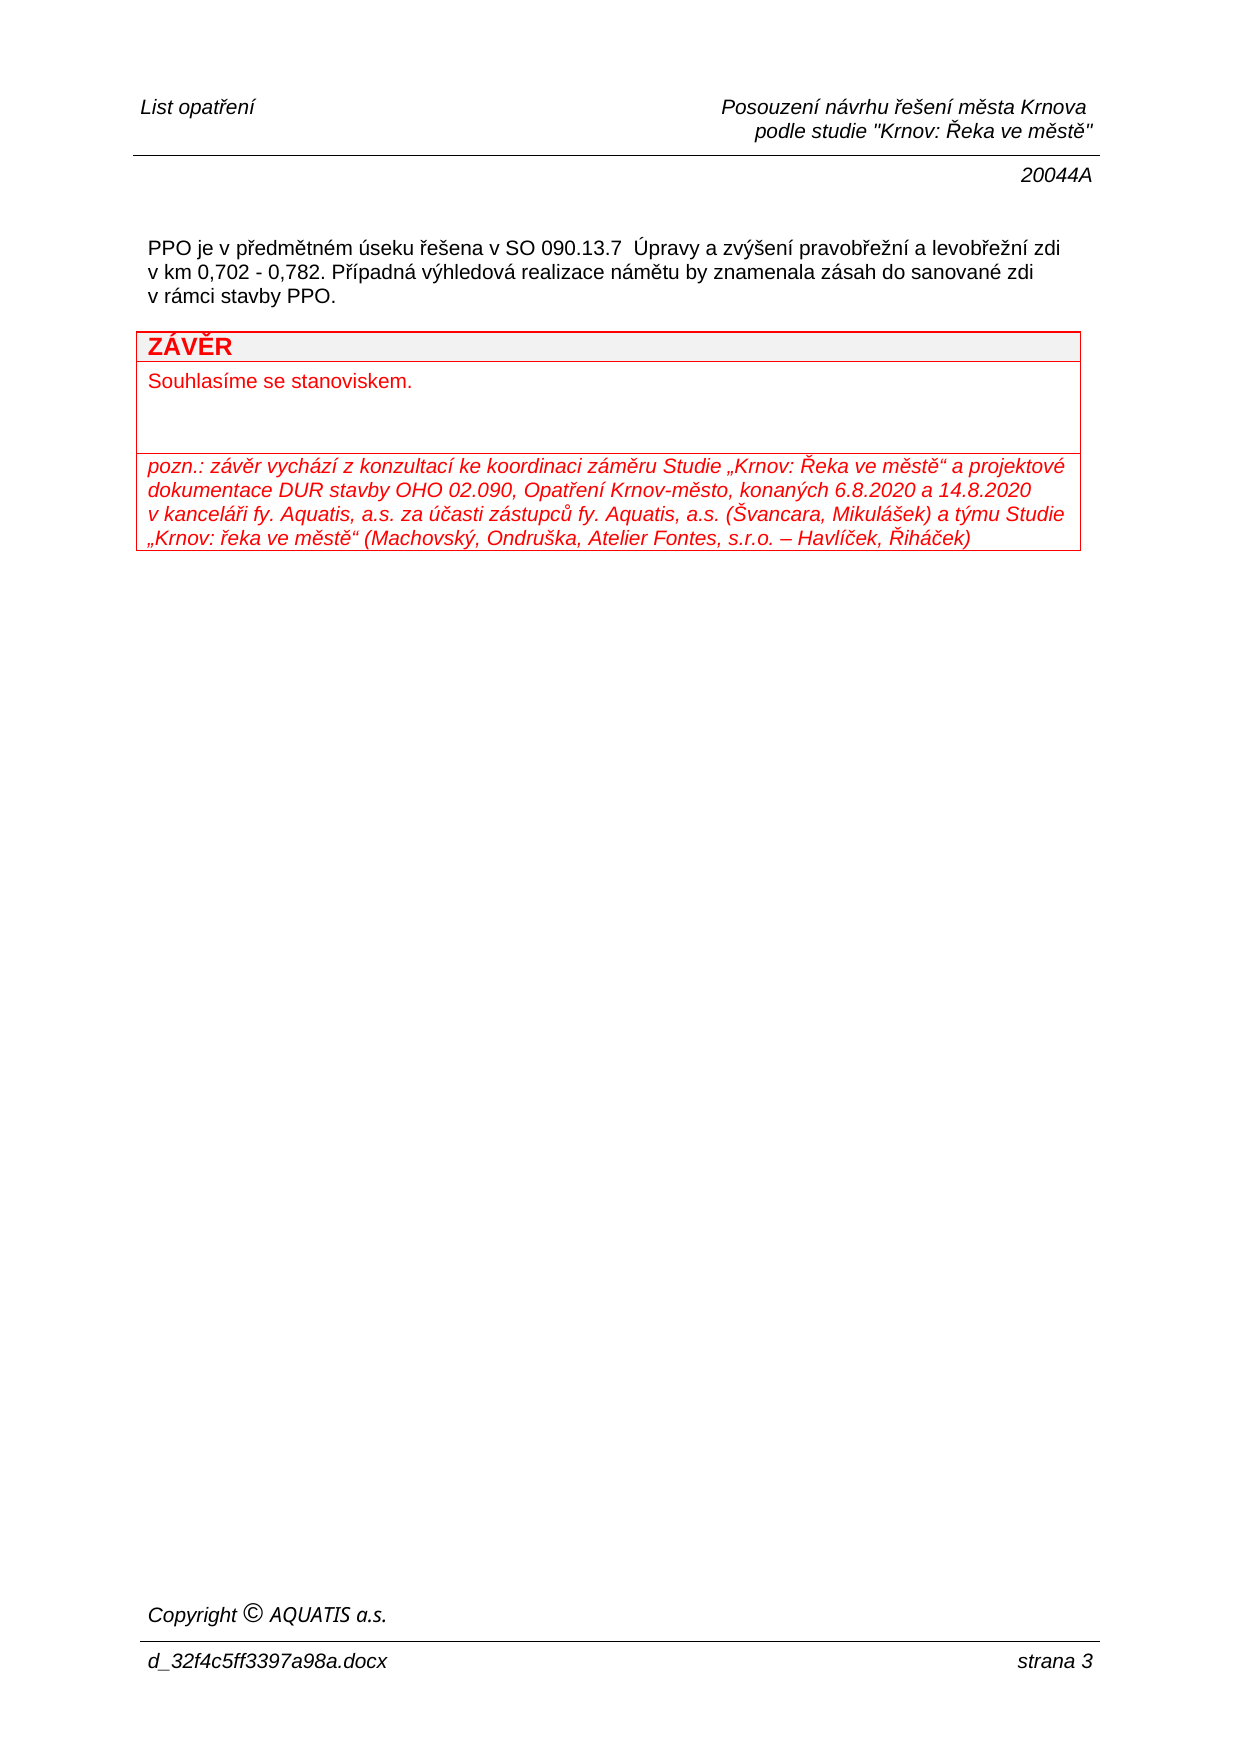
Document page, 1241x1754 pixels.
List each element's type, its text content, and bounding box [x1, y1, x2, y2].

text PPO je v předmětném úseku řešena v SO 090.13.7 Úpravy a zvýšení pravobřežní a levobřežní zdi v km 0,702 - 0,782. Případná výhledová realizace námětu by znamenala zásah do sanované zdi v rámci stavby PPO. [148, 236, 1092, 307]
table_cell Souhlasíme se stanoviskem. [137, 362, 1080, 453]
table_cell pozn.: závěr vychází z konzultací ke koordinaci záměru Studie „Krnov: Řeka ve městě“ a projektové dokumentace DUR stavby OHO 02.090, Opatření Krnov-město, konaných 6.8.2020 a 14.8.2020 v kanceláři fy. Aquatis, a.s. za účasti zástupců fy. Aquatis, a.s. (Švancara, Mikulášek) a týmu Studie „Krnov: řeka ve městě“ (Machovský, Ondruška, Atelier Fontes, s.r.o. – Havlíček, Řiháček) [137, 454, 1080, 550]
table_header ZÁVĚR [137, 333, 1080, 361]
